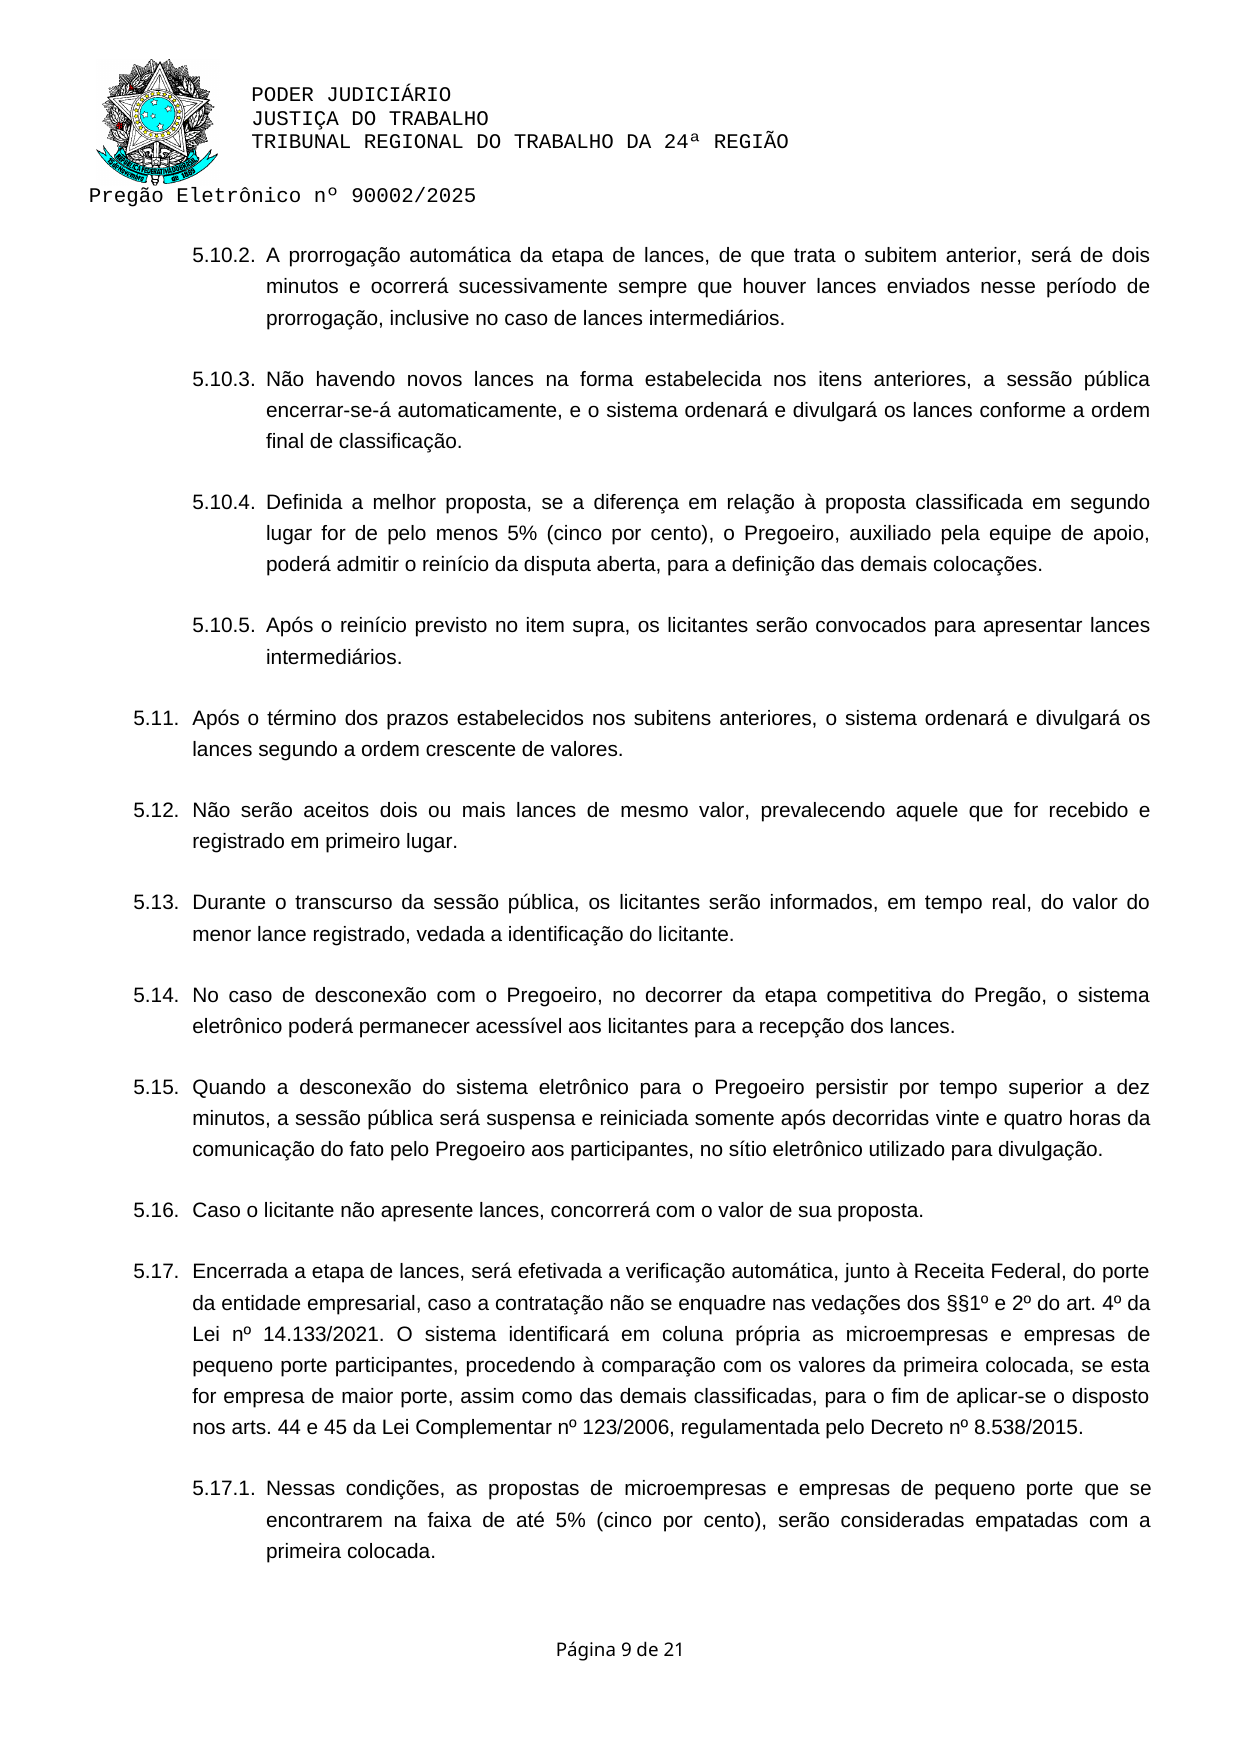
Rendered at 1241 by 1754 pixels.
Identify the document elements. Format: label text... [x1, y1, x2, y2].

text Após o término dos prazos estabelecidos nos subitens anteriores, o sistema ordenará e divulgará os lances segundo a ordem crescente de valores. [133, 706, 1152, 761]
list Após o reinício previsto no item supra, os licitantes serão convocados para apresentar lances intermediários. [192, 613, 1152, 668]
picture [96, 59, 220, 186]
list Definida a melhor proposta, se a diferença em relação à proposta classificada em segundo lugar for de pelo menos 5% (cinco por cento), o Pregoeiro, auxiliado pela equipe de apoio, poderá admitir o reinício da disputa aberta, para a definição das demais colocações. [192, 490, 1152, 576]
text Não serão aceitos dois ou mais lances de mesmo valor, prevalecendo aquele que for recebido e registrado em primeiro lugar. [133, 798, 1152, 853]
text Encerrada a etapa de lances, será efetivada a verificação automática, junto à Receita Federal, do porte da entidade empresarial, caso a contratação não se enquadre nas vedações dos §§1º e 2º do art. 4º da Lei nº 14.133/2021. O sistema identificará em coluna própria as microempresas e empresas de pequeno porte participantes, procedendo à comparação com os valores da primeira colocada, se esta for empresa de maior porte, assim como das demais classificadas, para o fim de aplicar-se o disposto nos arts. 44 e 45 da Lei Complementar nº 123/2006, regulamentada pelo Decreto nº 8.538/2015. [133, 1259, 1152, 1439]
text Caso o licitante não apresente lances, concorrerá com o valor de sua proposta. [133, 1198, 1152, 1222]
text Quando a desconexão do sistema eletrônico para o Pregoeiro persistir por tempo superior a dez minutos, a sessão pública será suspensa e reiniciada somente após decorridas vinte e quatro horas da comunicação do fato pelo Pregoeiro aos participantes, no sítio eletrônico utilizado para divulgação. [133, 1075, 1152, 1161]
text No caso de desconexão com o Pregoeiro, no decorrer da etapa competitiva do Pregão, o sistema eletrônico poderá permanecer acessível aos licitantes para a recepção dos lances. [133, 982, 1152, 1038]
list A prorrogação automática da etapa de lances, de que trata o subitem anterior, será de dois minutos e ocorrerá sucessivamente sempre que houver lances enviados nesse período de prorrogação, inclusive no caso de lances intermediários. [192, 243, 1152, 329]
list Nessas condições, as propostas de microempresas e empresas de pequeno porte que se encontrarem na faixa de até 5% (cinco por cento), serão consideradas empatadas com a primeira colocada. [192, 1476, 1152, 1562]
list Não havendo novos lances na forma estabelecida nos itens anteriores, a sessão pública encerrar-se-á automaticamente, e o sistema ordenará e divulgará os lances conforme a ordem final de classificação. [192, 366, 1152, 453]
text Durante o transcurso da sessão pública, os licitantes serão informados, em tempo real, do valor do menor lance registrado, vedada a identificação do licitante. [133, 890, 1152, 945]
